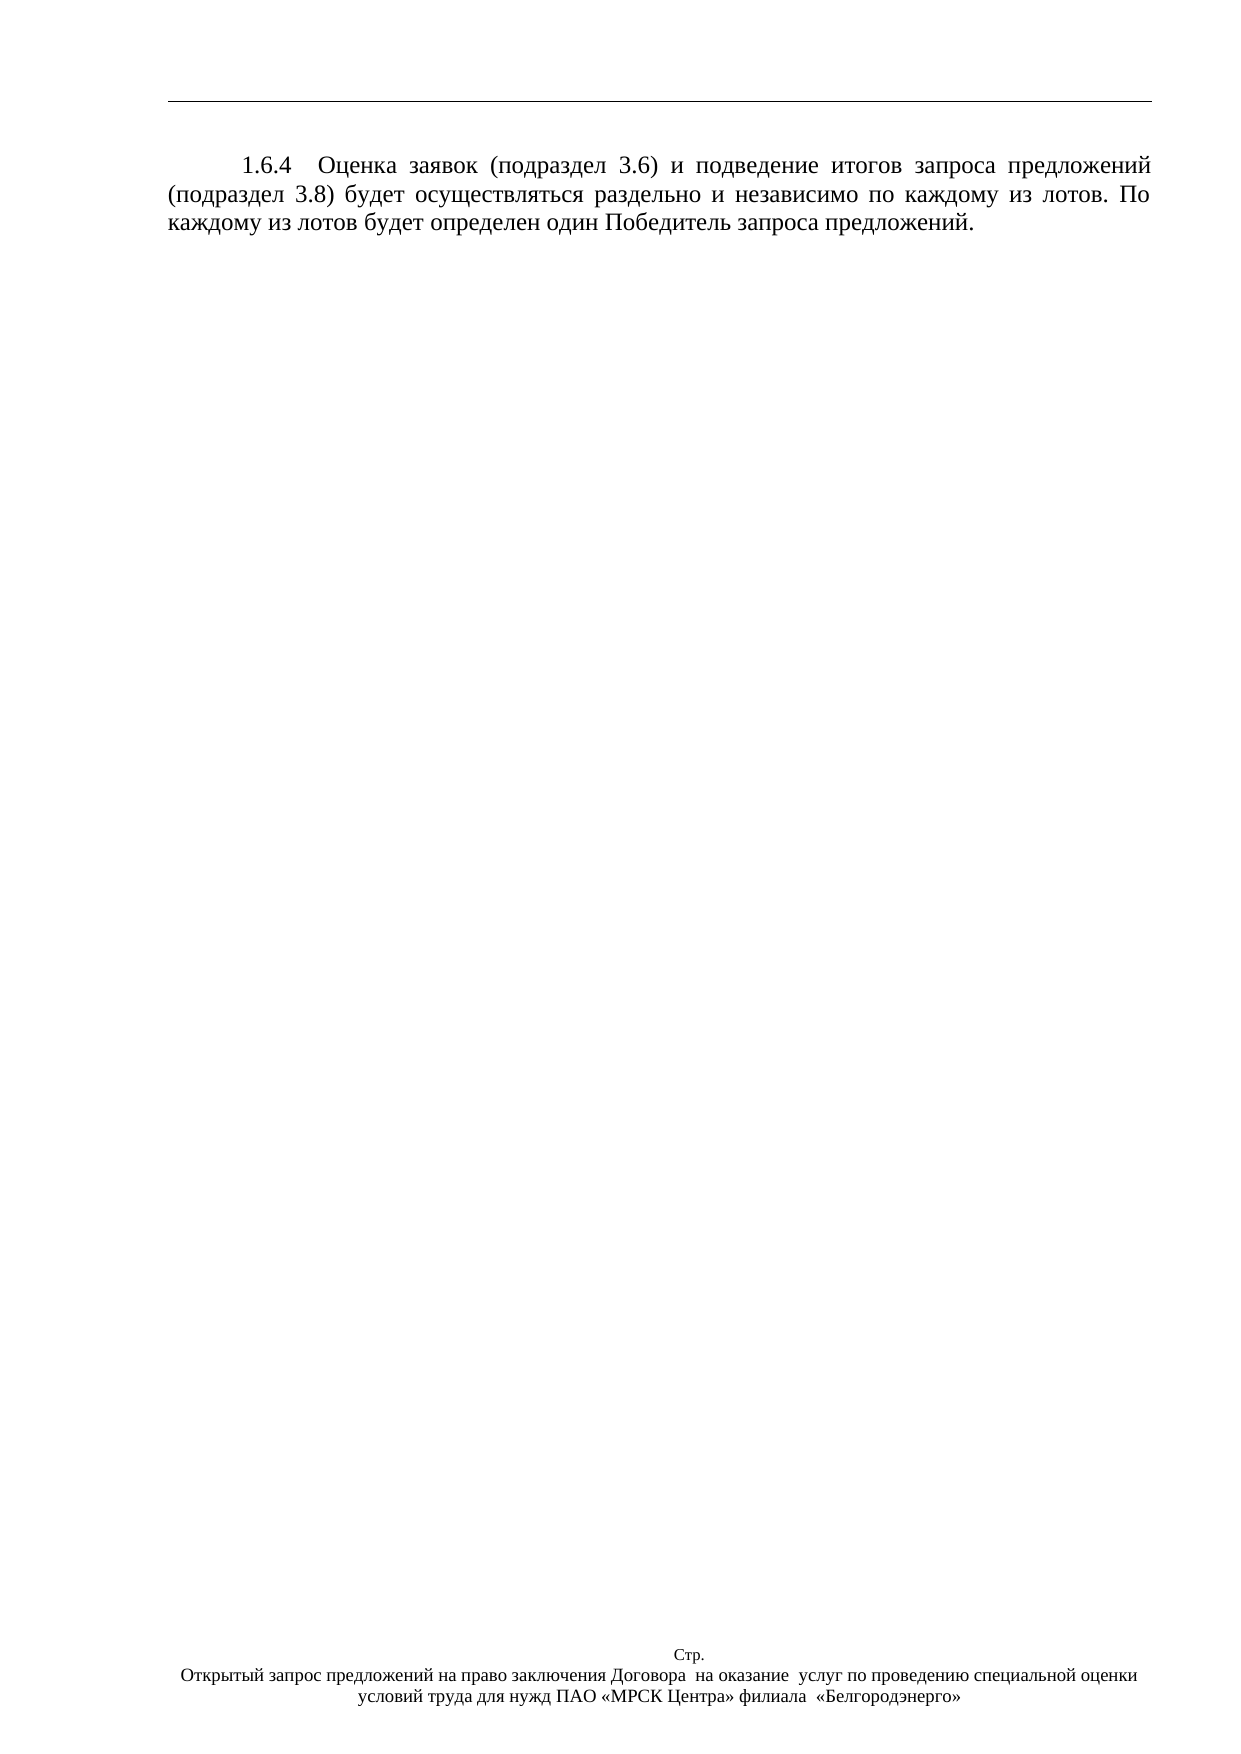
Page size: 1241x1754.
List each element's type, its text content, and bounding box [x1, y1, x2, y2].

subtitle Оценка заявок (подраздел 3.6) и подведение итогов запроса предложений (подраздел 3.8) будет осуществляться раздельно и независимо по каждому из лотов. По каждому из лотов будет определен один Победитель запроса предложений. [168, 150, 1152, 236]
